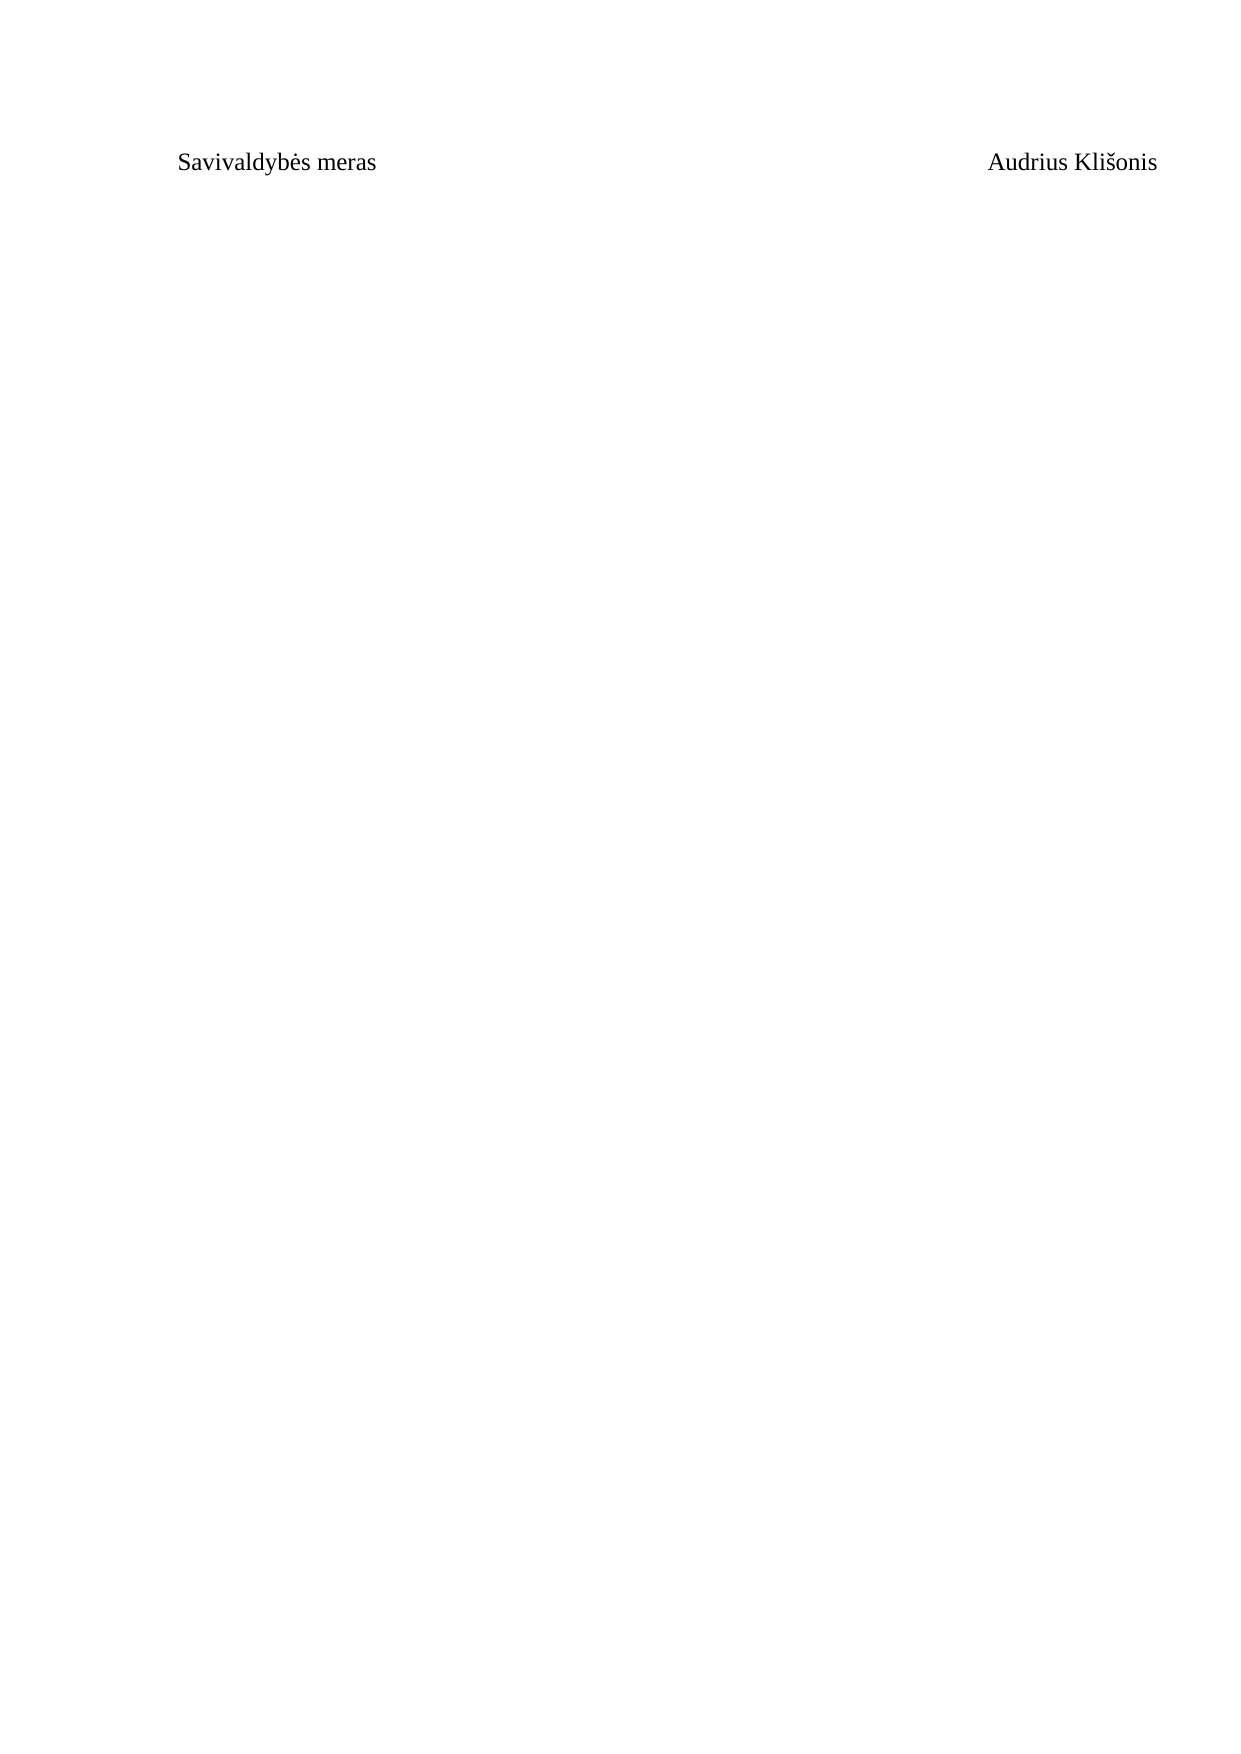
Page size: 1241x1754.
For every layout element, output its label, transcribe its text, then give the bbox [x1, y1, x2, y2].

text Savivaldybės meras Audrius Klišonis [177, 147, 1181, 176]
